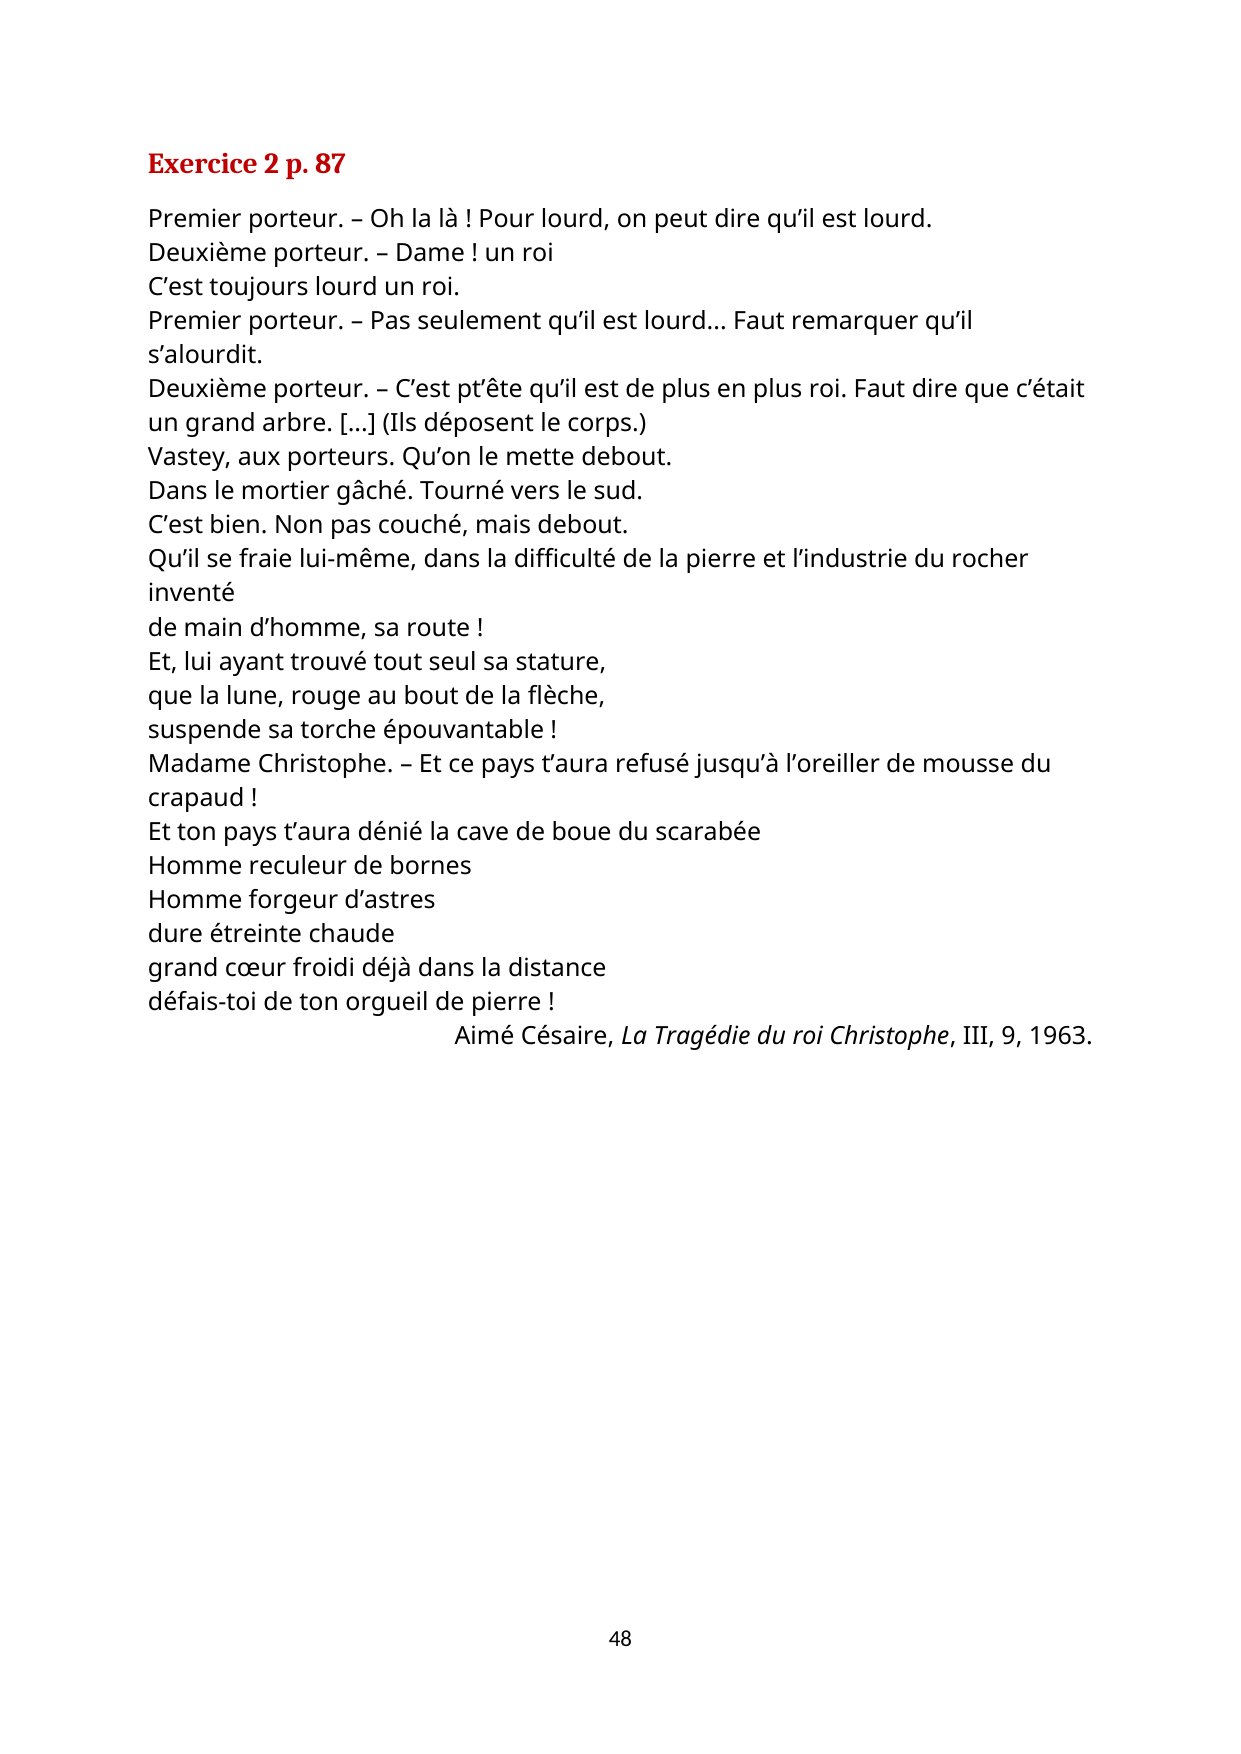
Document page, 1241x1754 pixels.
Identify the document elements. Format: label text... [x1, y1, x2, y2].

text Dans le mortier gâché. Tourné vers le sud. [148, 473, 1093, 507]
text crapaud ! [148, 779, 1093, 813]
text Premier porteur. – Oh la là ! Pour lourd, on peut dire qu’il est lourd. [148, 200, 1093, 234]
text défais-toi de ton orgueil de pierre ! [148, 984, 1093, 1018]
text de main d’homme, sa route ! [148, 609, 1093, 643]
text Et, lui ayant trouvé tout seul sa stature, [148, 643, 1093, 677]
text Aimé Césaire, La Tragédie du roi Christophe, III, 9, 1963. [148, 1018, 1093, 1052]
text C’est bien. Non pas couché, mais debout. [148, 507, 1093, 541]
text Homme reculeur de bornes [148, 848, 1093, 882]
text Qu’il se fraie lui-même, dans la difficulté de la pierre et l’industrie du rocher inventé [148, 541, 1093, 609]
text Premier porteur. – Pas seulement qu’il est lourd... Faut remarquer qu’il s’alourdit. [148, 303, 1093, 371]
text Madame Christophe. – Et ce pays t’aura refusé jusqu’à l’oreiller de mousse du [148, 745, 1093, 779]
text Deuxième porteur. – C’est pt’ête qu’il est de plus en plus roi. Faut dire que c’était [148, 371, 1093, 405]
text Vastey, aux porteurs. Qu’on le mette debout. [148, 439, 1093, 473]
text Exercice 2 p. 87 [148, 148, 1093, 181]
text Homme forgeur d’astres [148, 882, 1093, 916]
text dure étreinte chaude [148, 916, 1093, 950]
text grand cœur froidi déjà dans la distance [148, 950, 1093, 984]
text C’est toujours lourd un roi. [148, 268, 1093, 303]
text Deuxième porteur. – Dame ! un roi [148, 234, 1093, 268]
text suspende sa torche épouvantable ! [148, 711, 1093, 745]
text que la lune, rouge au bout de la flèche, [148, 677, 1093, 711]
text un grand arbre. [...] (Ils déposent le corps.) [148, 405, 1093, 439]
text Et ton pays t’aura dénié la cave de boue du scarabée [148, 813, 1093, 848]
